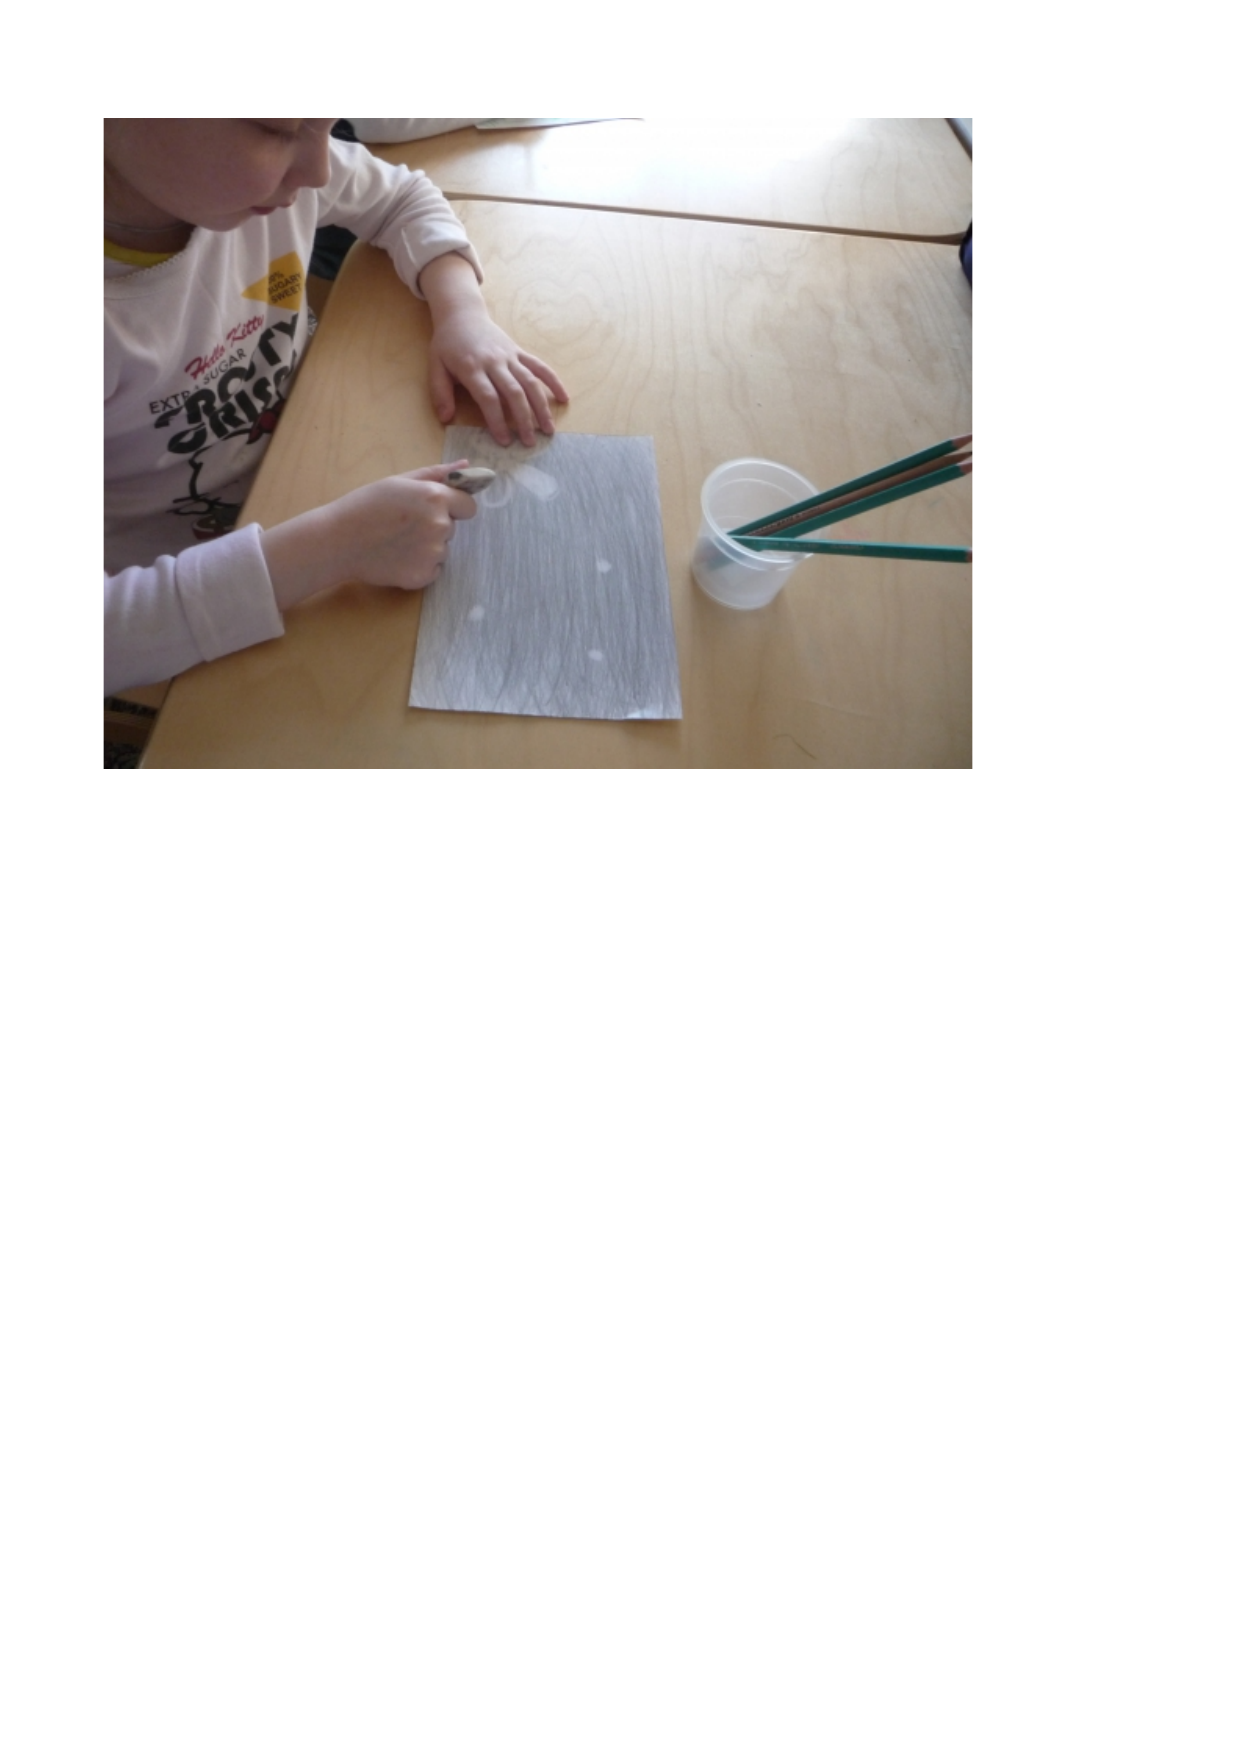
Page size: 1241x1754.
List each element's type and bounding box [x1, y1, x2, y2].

picture [103, 118, 973, 769]
